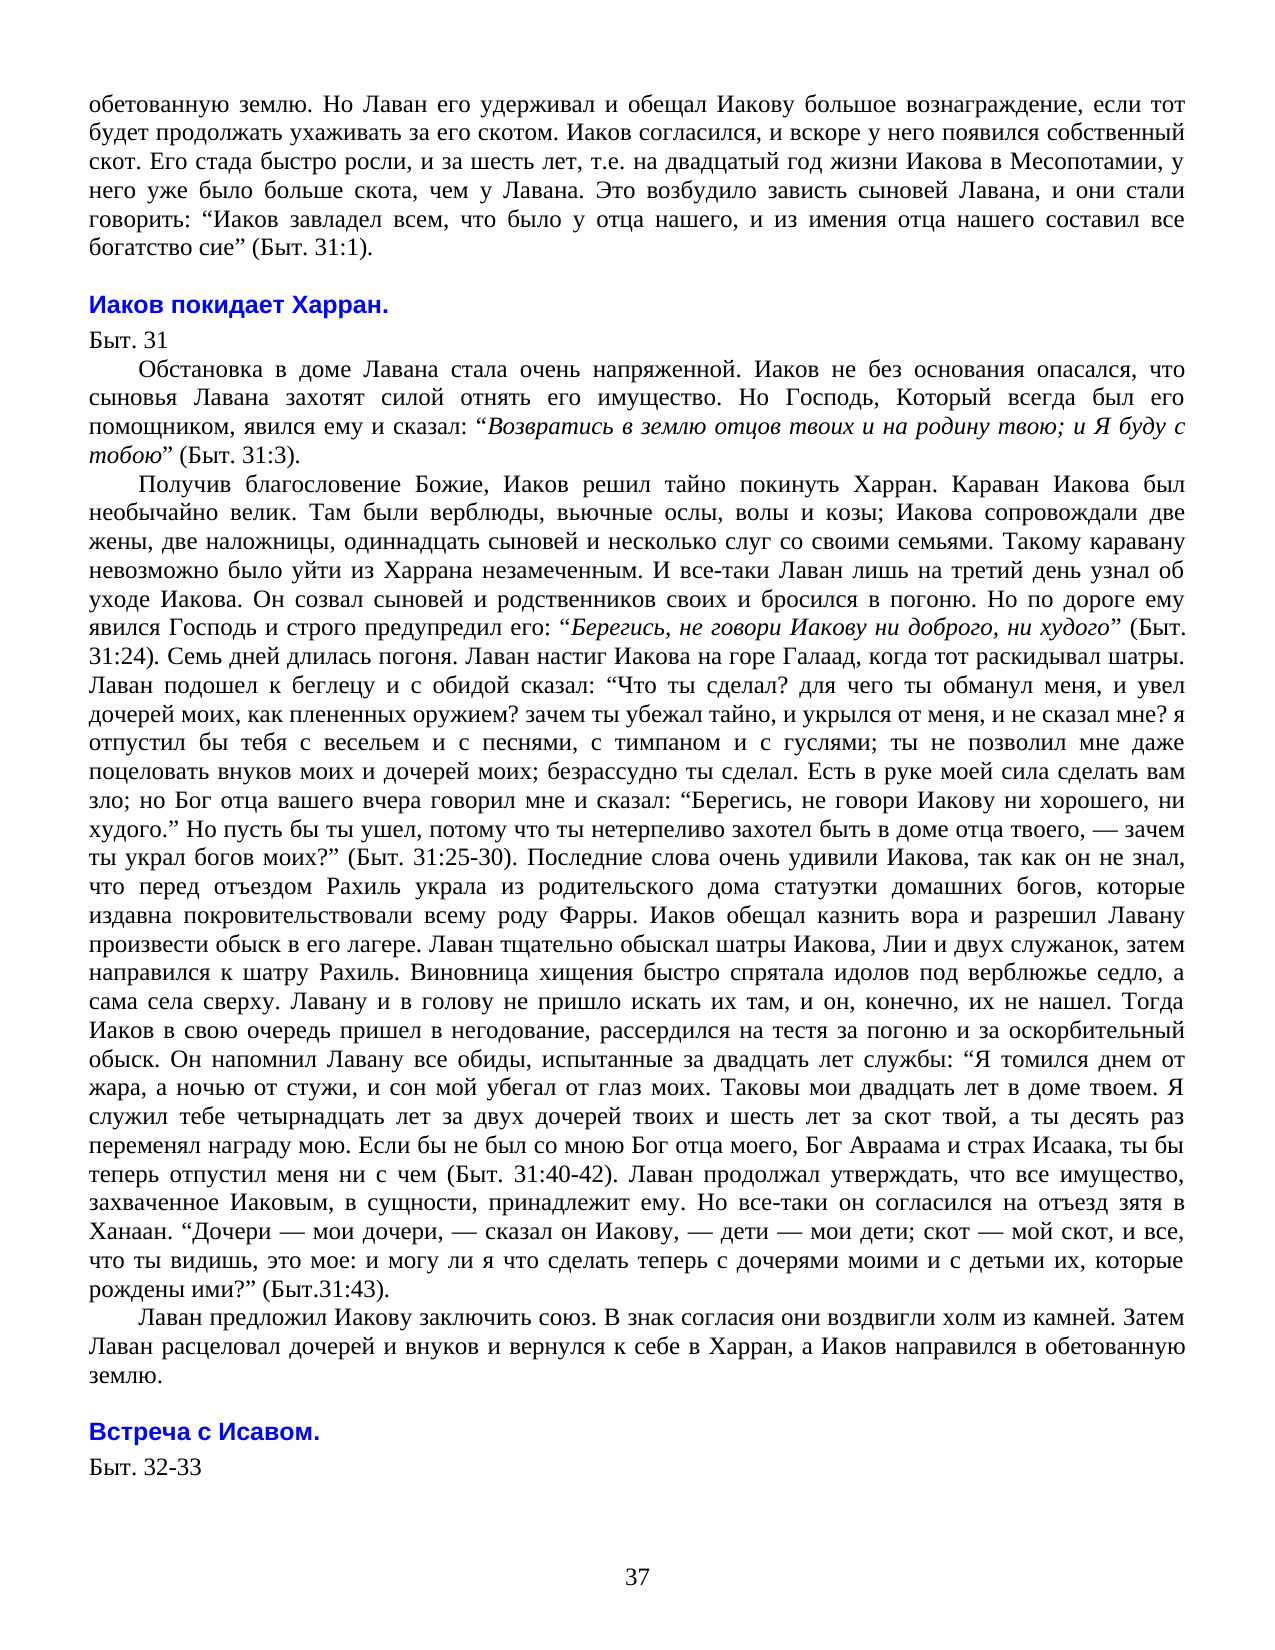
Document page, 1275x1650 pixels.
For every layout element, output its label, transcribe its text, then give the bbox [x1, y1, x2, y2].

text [89, 89, 1186, 261]
subtitle Иаков покидает Харран. [89, 290, 1186, 319]
text Обстановка в доме Лавана стала очень напряженной. Иаков не без основания опасался, что сыновья Лавана захотят силой отнять его имущество. Но Господь, Который всегда был его помощником, явился ему и сказал: “Возвратись в землю отцов твоих и на родину твою; и Я буду с тобою” (Быт. 31:3). [89, 354, 1186, 469]
text Получив благословение Божие, Иаков решил тайно покинуть Харран. Караван Иакова был необычайно велик. Там были верблюды, вьючные ослы, волы и козы; Иакова сопровождали две жены, две наложницы, одиннадцать сыновей и несколько слуг со своими семьями. Такому каравану невозможно было уйти из Харрана незамеченным. И все-таки Лаван лишь на третий день узнал об уходе Иакова. Он созвал сыновей и родственников своих и бросился в погоню. Но по дороге ему явился Господь и строго предупредил его: “Берегись, не говори Иакову ни доброго, ни худого” (Быт. 31:24). Семь дней длилась погоня. Лаван настиг Иакова на горе Галаад, когда тот раскидывал шатры. Лаван подошел к беглецу и с обидой сказал: “Что ты сделал? для чего ты обманул меня, и увел дочерей моих, как плененных оружием? зачем ты убежал тайно, и укрылся от меня, и не сказал мне? я отпустил бы тебя с весельем и с песнями, с тимпаном и с гуслями; ты не позволил мне даже поцеловать внуков моих и дочерей моих; безрассудно ты сделал. Есть в руке моей сила сделать вам зло; но Бог отца вашего вчера говорил мне и сказал: “Берегись, не говори Иакову ни хорошего, ни худого.” Но пусть бы ты ушел, потому что ты нетерпеливо захотел быть в доме отца твоего, — зачем ты украл богов моих?” (Быт. 31:25-30). Последние слова очень удивили Иакова, так как он не знал, что перед отъездом Рахиль украла из родительского дома статуэтки домашних богов, которые издавна покровительствовали всему роду Фарры. Иаков обещал казнить вора и разрешил Лавану произвести обыск в его лагере. Лаван тщательно обыскал шатры Иакова, Лии и двух служанок, затем направился к шатру Рахиль. Виновница хищения быстро спрятала идолов под верблюжье седло, а сама села сверху. Лавану и в голову не пришло искать их там, и он, конечно, их не нашел. Тогда Иаков в свою очередь пришел в негодование, рассердился на тестя за погоню и за оскорбительный обыск. Он напомнил Лавану все обиды, испытанные за двадцать лет службы: “Я томился днем от жара, а ночью от стужи, и сон мой убегал от глаз моих. Таковы мои двадцать лет в доме твоем. Я служил тебе четырнадцать лет за двух дочерей твоих и шесть лет за скот твой, а ты десять раз переменял награду мою. Если бы не был со мною Бог отца моего, Бог Авраама и страх Исаака, ты бы теперь отпустил меня ни с чем (Быт. 31:40-42). Лаван продолжал утверждать, что все имущество, захваченное Иаковым, в сущности, принадлежит ему. Но все-таки он согласился на отъезд зятя в Ханаан. “Дочери — мои дочери, — сказал он Иакову, — дети — мои дети; скот — мой скот, и все, что ты видишь, это мое: и могу ли я что сделать теперь с дочерями моими и с детьми их, которые рождены ими?” (Быт.31:43). [89, 469, 1186, 1302]
text Лаван предложил Иакову заключить союз. В знак согласия они воздвигли холм из камней. Затем Лаван расцеловал дочерей и внуков и вернулся к себе в Харран, а Иаков направился в обетованную землю. [89, 1302, 1186, 1389]
subtitle Встреча с Исавом. [89, 1417, 1186, 1446]
text Быт. 31 [89, 325, 1186, 354]
text Быт. 32-33 [89, 1452, 1186, 1481]
